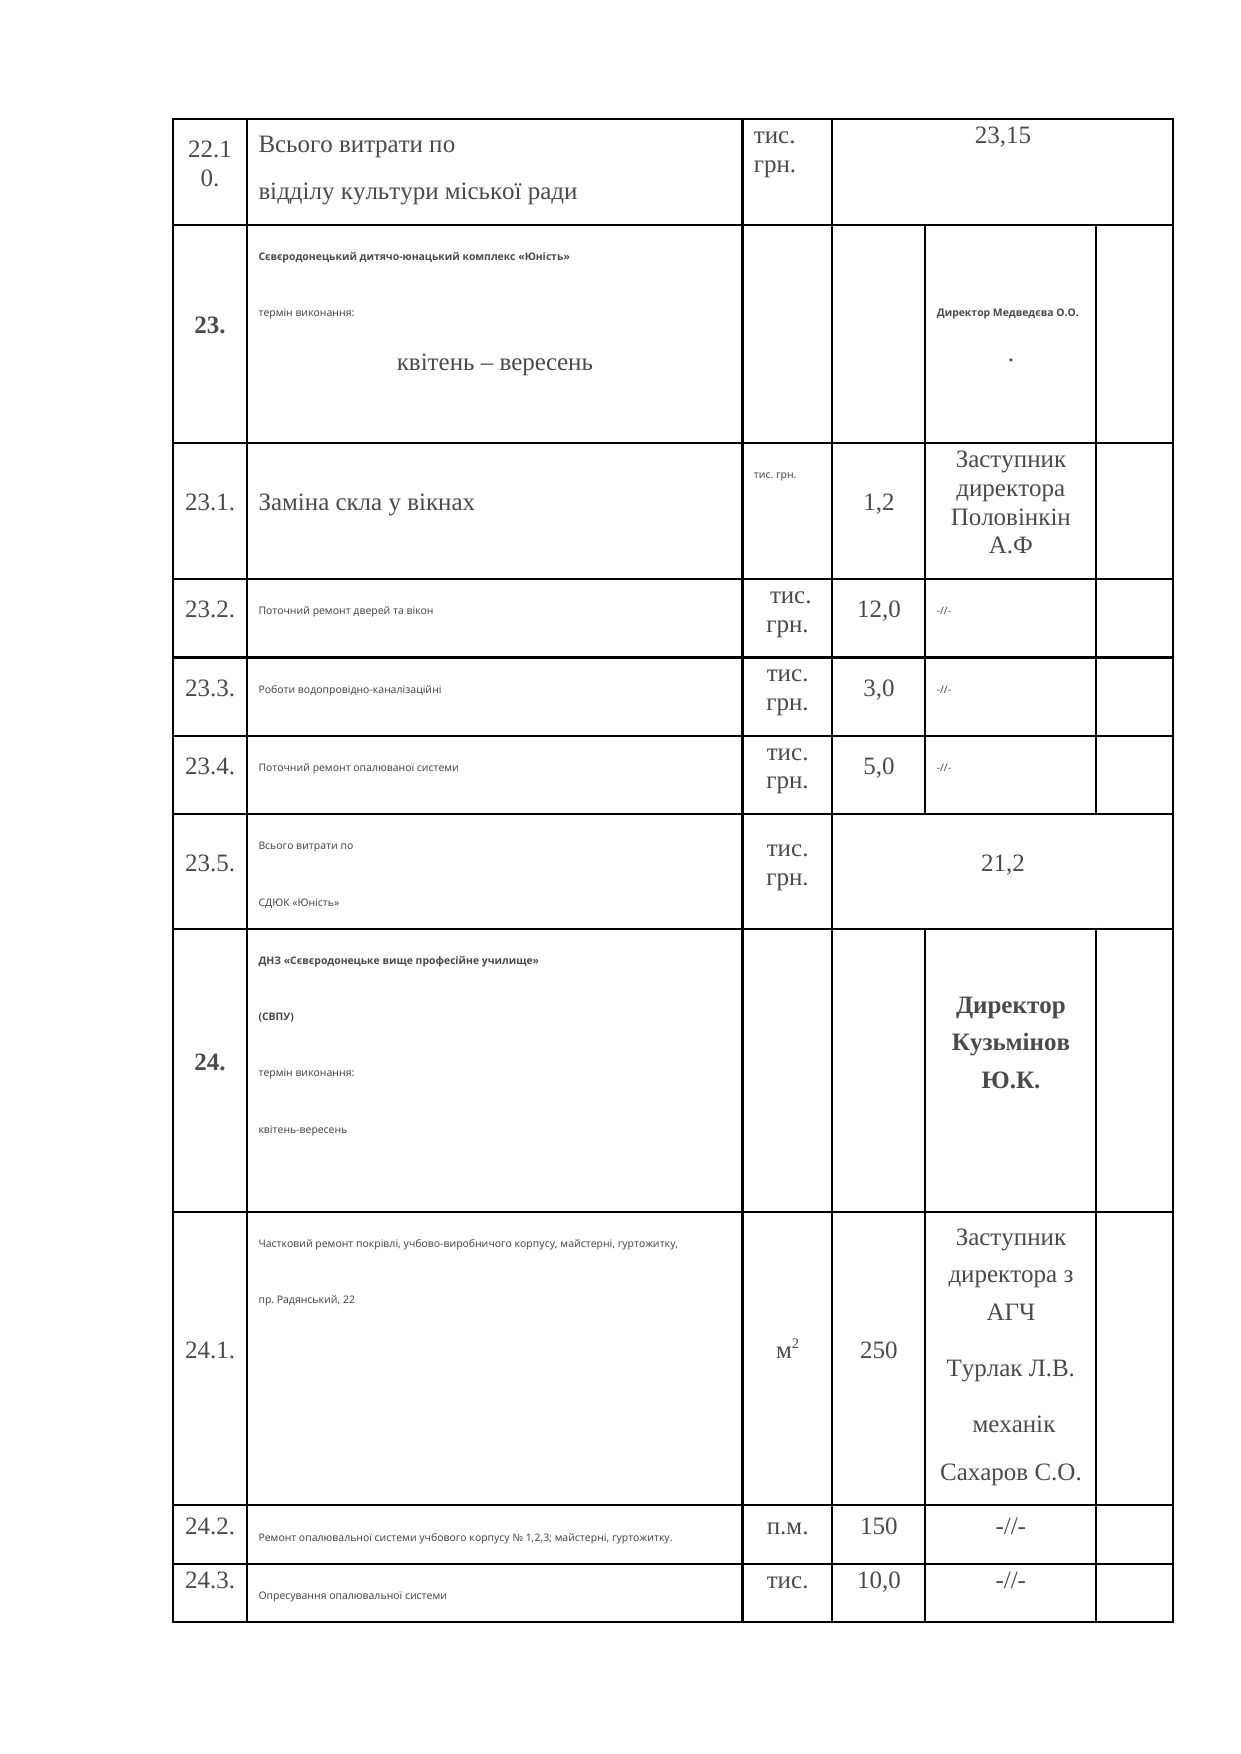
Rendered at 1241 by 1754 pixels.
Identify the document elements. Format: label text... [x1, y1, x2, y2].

table_cell 10,0 [833, 1565, 924, 1621]
table_cell 23,15 [833, 120, 1172, 224]
table_cell Директор Кузьмінов Ю.К. [926, 930, 1095, 1211]
table_cell [1097, 930, 1172, 1211]
table_cell 150 [833, 1506, 924, 1563]
table_cell -//- [926, 659, 1095, 735]
table_cell 23.5. [174, 815, 246, 928]
table_cell Директор Медведєва О.О. . [926, 226, 1095, 442]
table_cell Всього витрати по відділу культури міської ради [248, 120, 741, 224]
table_cell [1097, 580, 1172, 656]
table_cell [248, 1565, 741, 1621]
table_cell [1097, 659, 1172, 735]
table_cell 24.3. [174, 1565, 246, 1621]
table_cell [1097, 1506, 1172, 1563]
table_cell Ремонт опалювальної системи учбового корпусу № 1,2,3; майстерні, гуртожитку. [248, 1506, 741, 1563]
table_cell 1,2 [833, 444, 924, 578]
table_cell Поточний ремонт опалюваної системи [248, 737, 741, 813]
table_cell 24. [174, 930, 246, 1211]
table_cell -//- [926, 1565, 1095, 1621]
table_cell 5,0 [833, 737, 924, 813]
table_cell Поточний ремонт дверей та вікон [248, 580, 741, 656]
table_cell [1097, 737, 1172, 813]
table_cell -//- [926, 580, 1095, 656]
table_cell Роботи водопровідно-каналізаційні [248, 659, 741, 735]
table_cell 21,2 [833, 815, 1172, 928]
table_cell -//- [926, 737, 1095, 813]
table_cell -//- [926, 1506, 1095, 1563]
table_cell тис. грн. [744, 580, 831, 656]
table_cell [833, 930, 924, 1211]
table_cell Заступник директора Половінкін А.Ф [926, 444, 1095, 578]
table_cell Частковий ремонт покрівлі, учбово-виробничого корпусу, майстерні, гуртожитку, пр. Радянський, 22 [248, 1213, 741, 1504]
table_cell [744, 930, 831, 1211]
table_cell м2 [744, 1213, 831, 1504]
table_cell п.м. [744, 1506, 831, 1563]
table_cell 23.2. [174, 580, 246, 656]
table_cell 3,0 [833, 659, 924, 735]
table_cell Заміна скла у вікнах [248, 444, 741, 578]
table_cell тис. грн. [744, 737, 831, 813]
table_cell 12,0 [833, 580, 924, 656]
table_cell 23.4. [174, 737, 246, 813]
table_cell 250 [833, 1213, 924, 1504]
table_cell 23. [174, 226, 246, 442]
table_cell [1097, 1213, 1172, 1504]
table_cell тис. грн. [744, 1565, 831, 1621]
table_cell 23.3. [174, 659, 246, 735]
table_cell 22.10. [174, 120, 246, 224]
table_cell ДНЗ «Сєвєродонецьке вище професійне училище» (СВПУ) термін виконання: квітень-вересень [248, 930, 741, 1211]
table_cell 24.1. [174, 1213, 246, 1504]
table_cell Заступник директора з АГЧ Турлак Л.В. механік Сахаров С.О. [926, 1213, 1095, 1504]
table_cell тис. грн. [744, 815, 831, 928]
table_cell Сєвєродонецький дитячо-юнацький комплекс «Юність» термін виконання: квітень – вересень [248, 226, 741, 442]
table_cell [744, 226, 831, 442]
table_cell 24.2. [174, 1506, 246, 1563]
table_cell [833, 226, 924, 442]
table_cell [1097, 444, 1172, 578]
table_cell [1097, 226, 1172, 442]
table_cell тис. грн. [744, 120, 831, 224]
table_cell 23.1. [174, 444, 246, 578]
table_cell тис. грн. [744, 659, 831, 735]
table_cell Всього витрати по СДЮК «Юність» [248, 815, 741, 928]
table_cell тис. грн. [744, 444, 831, 578]
table_cell [1097, 1565, 1172, 1621]
